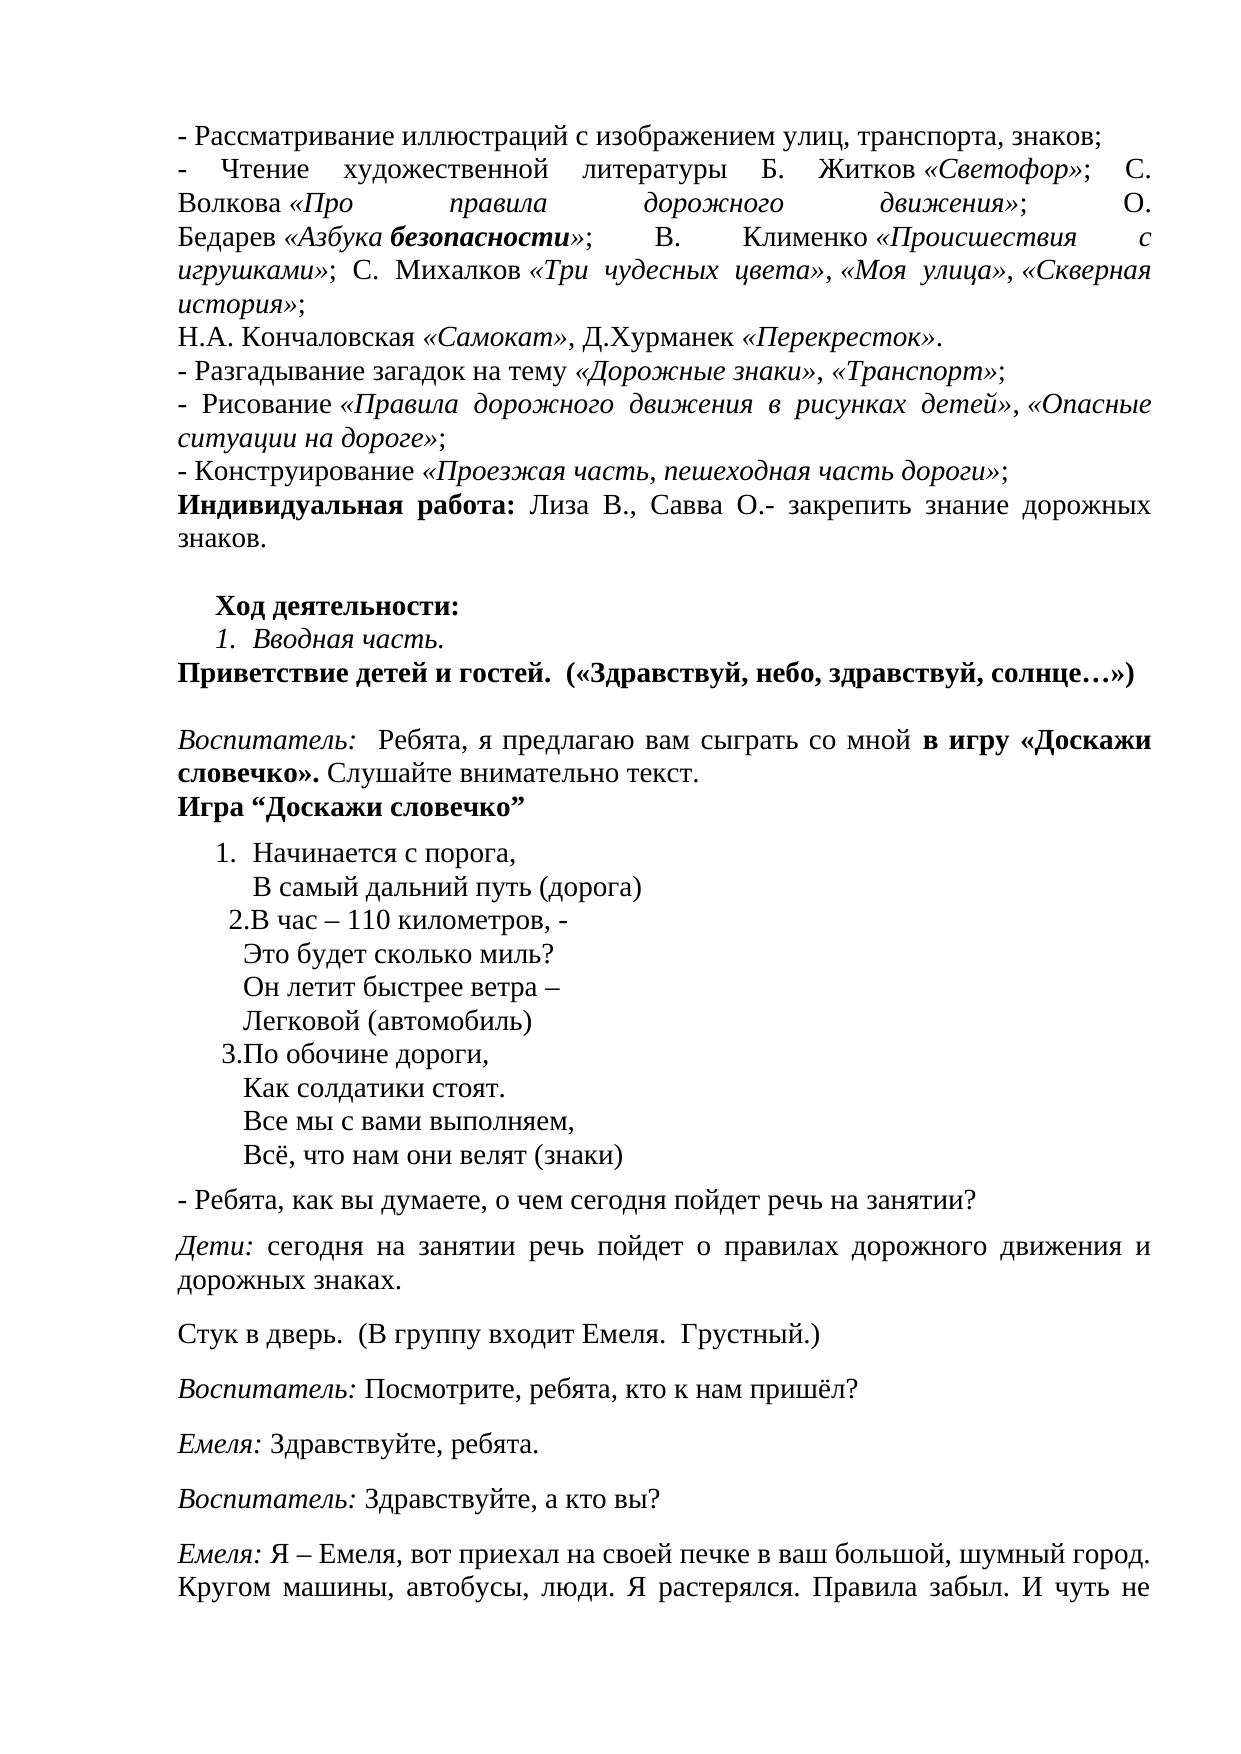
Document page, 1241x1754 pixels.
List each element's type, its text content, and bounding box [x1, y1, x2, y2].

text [177, 1536, 1152, 1603]
text Н.А. Кончаловская «Самокат», Д.Хурманек «Перекресток». [177, 319, 1152, 353]
text - Конструирование «Проезжая часть, пешеходная часть дороги»; [177, 453, 1152, 487]
text 3.По обочине дороги, Как солдатики стоят. Все мы с вами выполняем, Всё, что нам они велят (знаки) [177, 1036, 1152, 1171]
text Приветствие детей и гостей. («Здравствуй, небо, здравствуй, солнце…») [177, 655, 1152, 688]
text Стук в дверь. (В группу входит Емеля. Грустный.) [177, 1317, 1152, 1350]
text Воспитатель: Ребята, я предлагаю вам сыграть со мной в игру «Доскажи словечко». Слушайте внимательно текст. [177, 722, 1152, 789]
list Вводная часть. [215, 621, 1152, 655]
text 2.В час – 110 километров, - Это будет сколько миль? Он летит быстрее ветра – Легковой (автомобиль) [177, 902, 1152, 1036]
text Воспитатель: Посмотрите, ребята, кто к нам пришёл? [177, 1371, 1152, 1405]
text Воспитатель: Здравствуйте, а кто вы? [177, 1481, 1152, 1514]
text - Чтение художественной литературы Б. Житков «Светофор»; С. Волкова «Про правила дорожного движения»; О. Бедарев «Азбука безопасности»; В. Клименко «Происшествия с игрушками»; С. Михалков «Три чудесных цвета», «Моя улица», «Скверная история»; [177, 152, 1152, 319]
text Емеля: Здравствуйте, ребята. [177, 1426, 1152, 1460]
text - Рисование «Правила дорожного движения в рисунках детей», «Опасные ситуации на дороге»; [177, 386, 1152, 453]
text - Разгадывание загадок на тему «Дорожные знаки», «Транспорт»; [177, 353, 1152, 386]
text Дети: сегодня на занятии речь пойдет о правилах дорожного движения и дорожных знаках. [177, 1228, 1152, 1295]
text - Рассматривание иллюстраций с изображением улиц, транспорта, знаков; [177, 118, 1152, 152]
text - Ребята, как вы думаете, о чем сегодня пойдет речь на занятии? [177, 1182, 1152, 1216]
text Игра “Доскажи словечко” [177, 789, 1152, 822]
list Начинается с порога, В самый дальний путь (дорога) [215, 835, 1152, 902]
text Ход деятельности: [177, 588, 1152, 621]
text Индивидуальная работа: Лиза В., Савва О.- закрепить знание дорожных знаков. [177, 487, 1152, 554]
